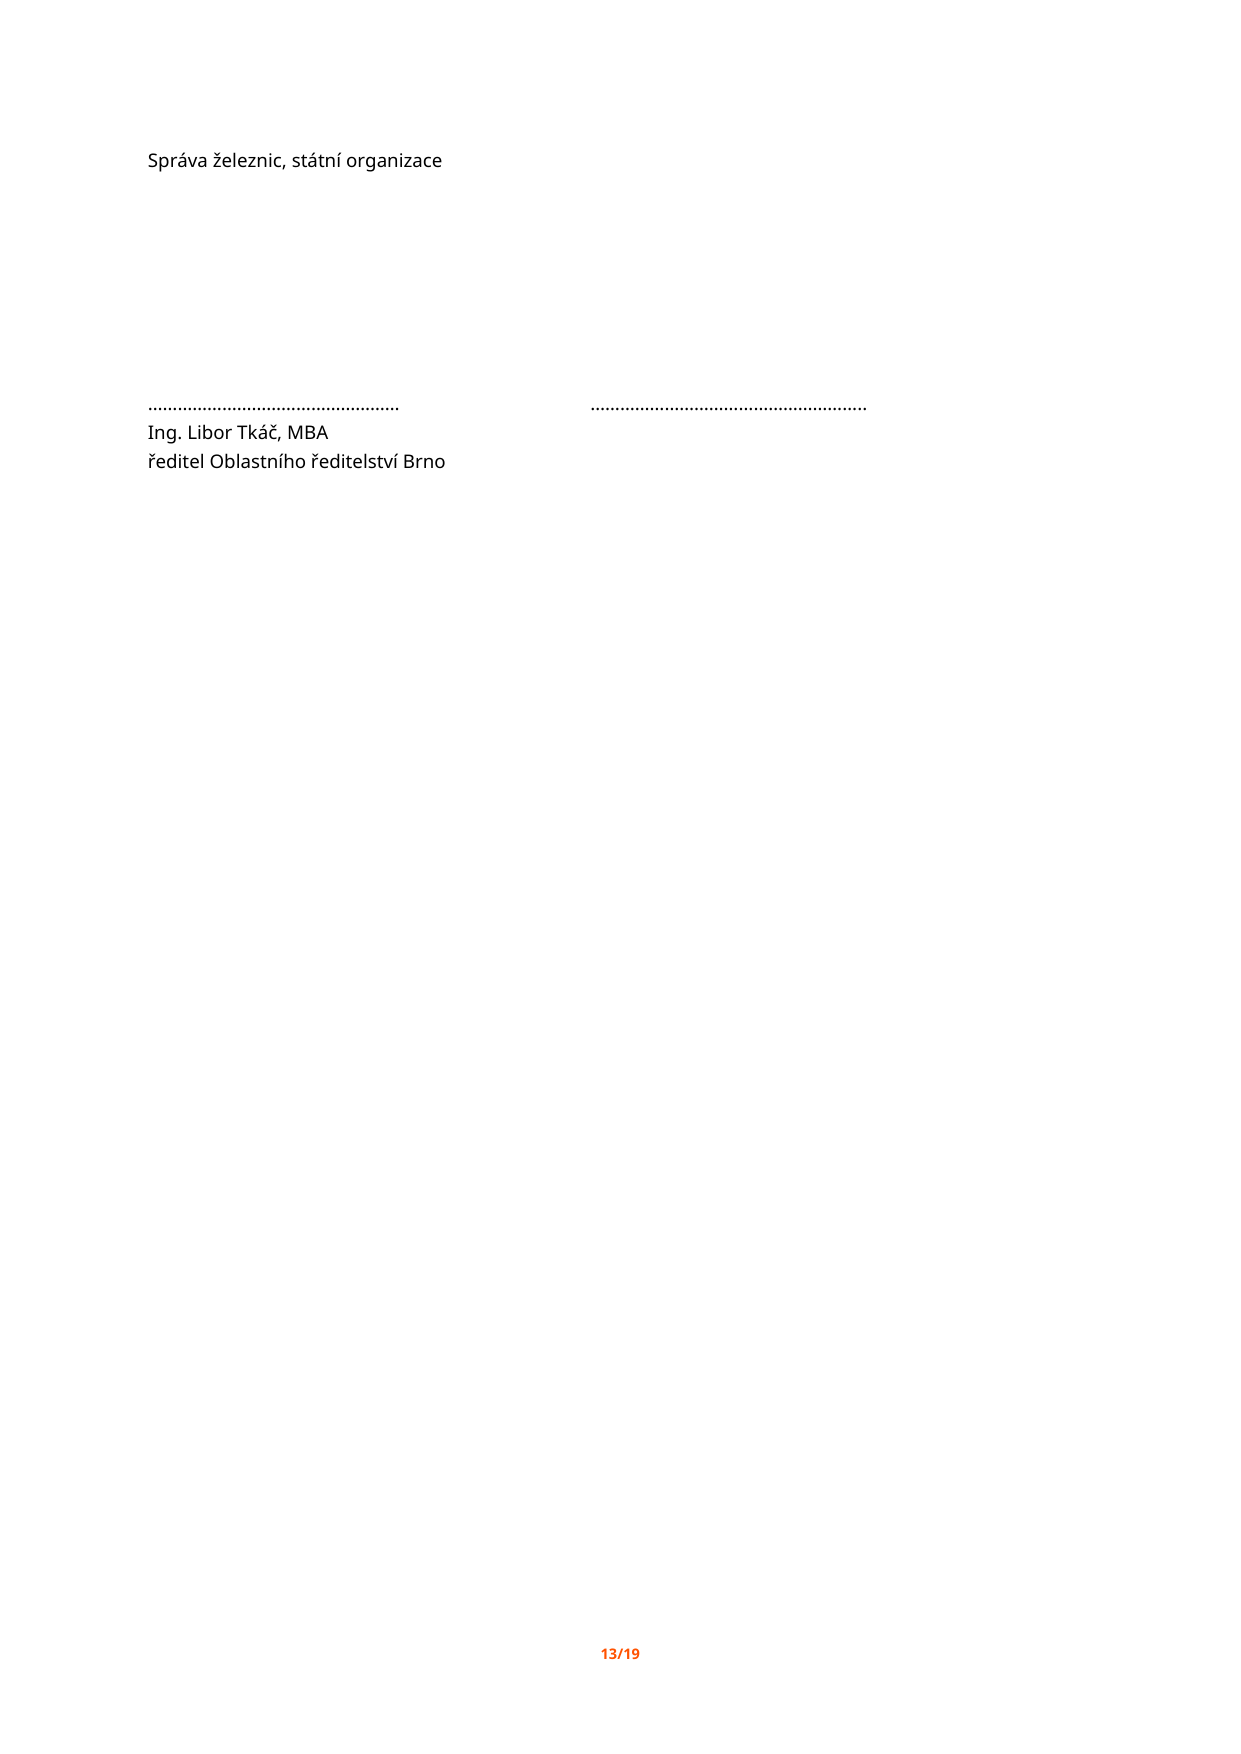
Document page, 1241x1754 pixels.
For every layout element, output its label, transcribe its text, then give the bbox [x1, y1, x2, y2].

text Ing. Libor Tkáč, MBA [148, 419, 1093, 444]
text ředitel Oblastního ředitelství Brno [148, 448, 1093, 474]
text …………………………………………… ……………………………………………….. [148, 390, 1093, 415]
text Správa železnic, státní organizace [148, 148, 1093, 173]
